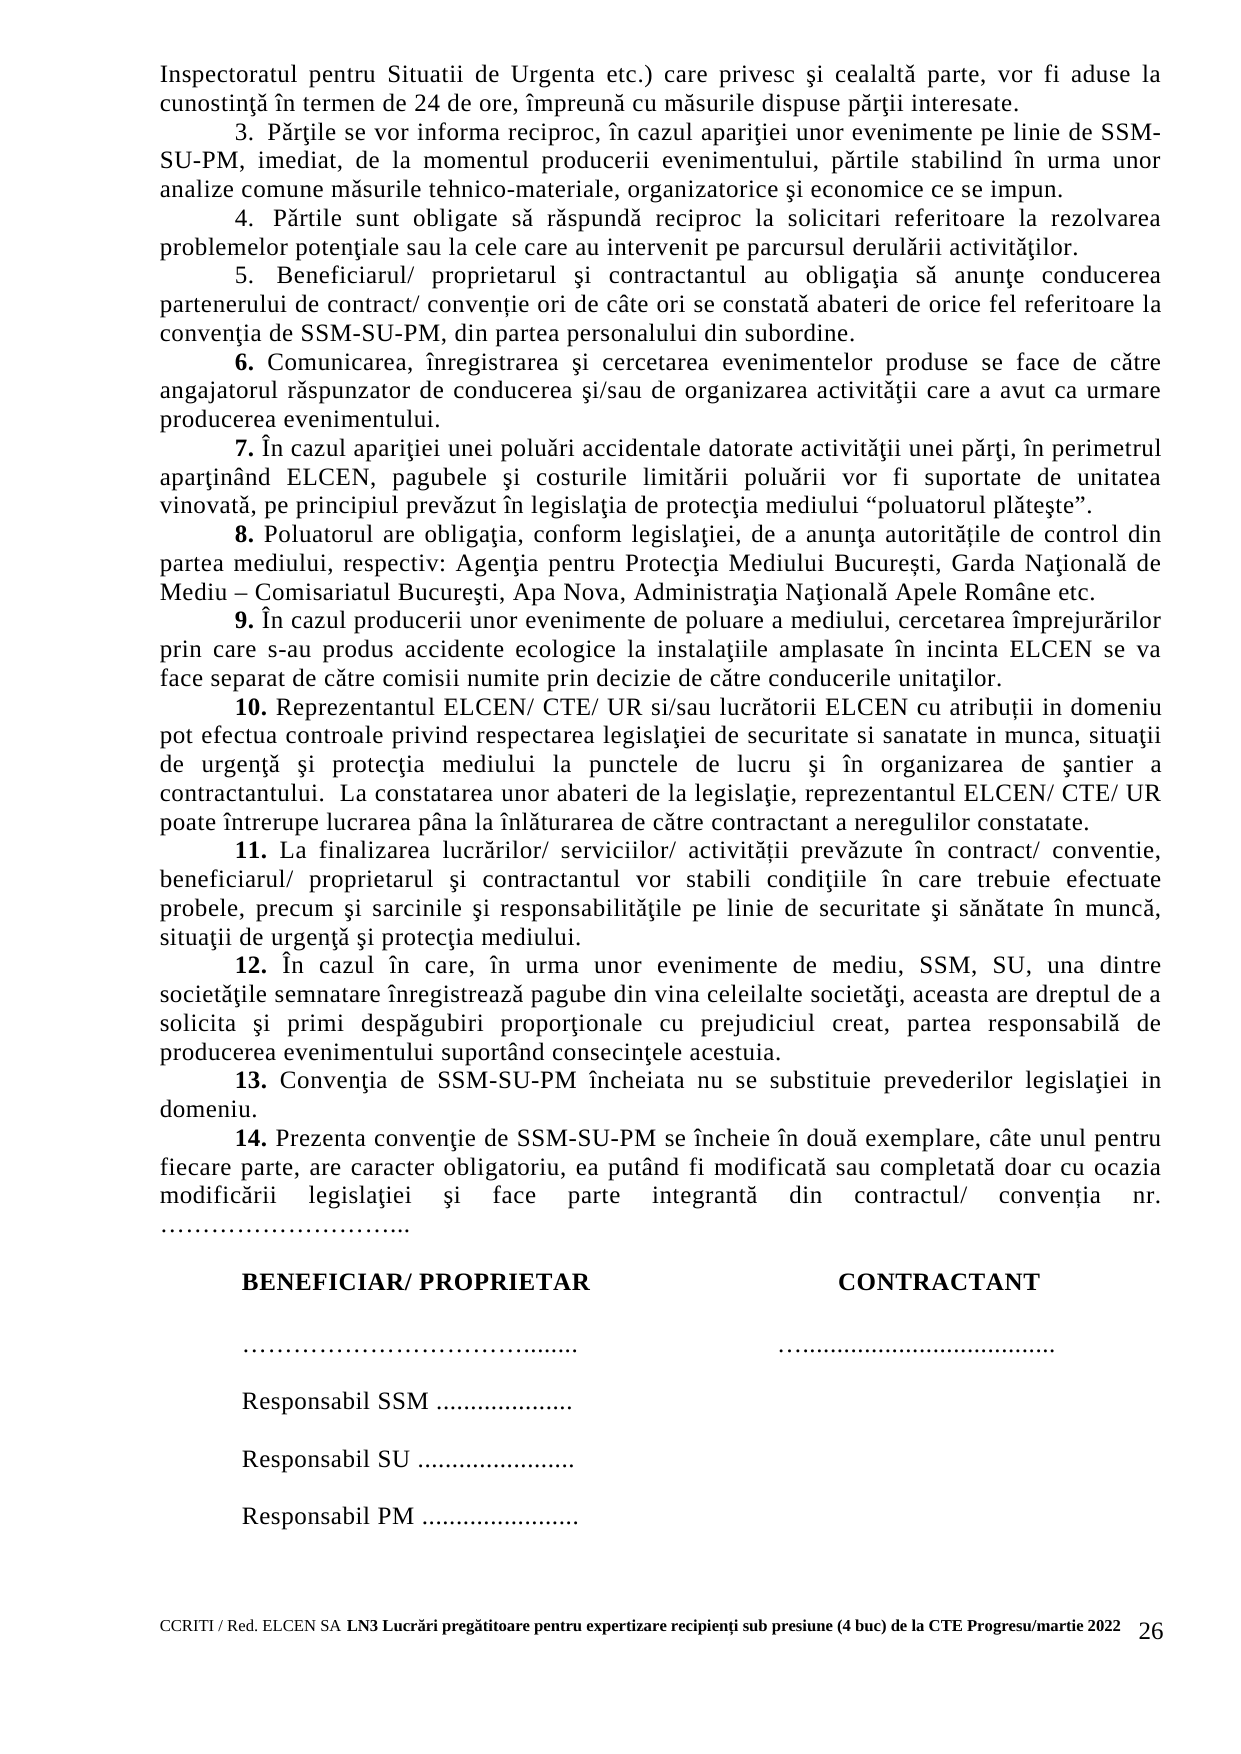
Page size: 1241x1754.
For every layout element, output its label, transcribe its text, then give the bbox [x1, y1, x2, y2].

text 6. Comunicarea, înregistrarea şi cercetarea evenimentelor produse se face de cǎtre angajatorul rǎspunzator de conducerea şi/sau de organizarea activitǎţii care a avut ca urmare producerea evenimentului. [159, 347, 1163, 433]
text 11. La finalizarea lucrărilor/ serviciilor/ activității prevǎzute în contract/ conventie, beneficiarul/ proprietarul şi contractantul vor stabili condiţiile în care trebuie efectuate probele, precum şi sarcinile şi responsabilitǎţile pe linie de securitate şi sănătate în muncă, situaţii de urgenţǎ şi protecţia mediului. [159, 835, 1163, 950]
text 8. Poluatorul are obligaţia, conform legislaţiei, de a anunţa autoritățile de control din partea mediului, respectiv: Agenţia pentru Protecţia Mediului București, Garda Naţionalǎ de Mediu – Comisariatul Bucureşti, Apa Nova, Administraţia Naţionalǎ Apele Române etc. [159, 519, 1163, 605]
text 9. În cazul producerii unor evenimente de poluare a mediului, cercetarea împrejurărilor prin care s-au produs accidente ecologice la instalaţiile amplasate în incinta ELCEN se va face separat de cǎtre comisii numite prin decizie de cǎtre conducerile unitaţilor. [159, 605, 1163, 692]
text 14. Prezenta convenţie de SSM-SU-PM se încheie în două exemplare, câte unul pentru fiecare parte, are caracter obligatoriu, ea putând fi modificată sau completată doar cu ocazia modificării legislaţiei şi face parte integrantă din contractul/ convenția nr. ………………………... [159, 1123, 1163, 1238]
list Beneficiarul/ proprietarul şi contractantul au obligaţia sǎ anunţe conducerea partenerului de contract/ convenție ori de câte ori se constatǎ abateri de orice fel referitoare la convenţia de SSM-SU-PM, din partea personalului din subordine. [159, 260, 1163, 347]
list Pǎrţile se vor informa reciproc, în cazul apariţiei unor evenimente pe linie de SSM-SU-PM, imediat, de la momentul producerii evenimentului, pǎrtile stabilind în urma unor analize comune mǎsurile tehnico-materiale, organizatorice şi economice ce se impun. [159, 117, 1163, 203]
text Responsabil SSM .................... [159, 1386, 1163, 1415]
text 7. În cazul apariţiei unei poluǎri accidentale datorate activitǎţii unei pǎrţi, în perimetrul aparţinând ELCEN, pagubele şi costurile limitǎrii poluǎrii vor fi suportate de unitatea vinovatǎ, pe principiul prevǎzut în legislaţia de protecţia mediului “poluatorul plǎteşte”. [159, 433, 1163, 519]
text 10. Reprezentantul ELCEN/ CTE/ UR si/sau lucrătorii ELCEN cu atribuții in domeniu pot efectua controale privind respectarea legislaţiei de securitate si sanatate in munca, situaţii de urgenţǎ şi protecţia mediului la punctele de lucru şi în organizarea de şantier a contractantului. La constatarea unor abateri de la legislaţie, reprezentantul ELCEN/ CTE/ UR poate întrerupe lucrarea pâna la înlǎturarea de cǎtre contractant a neregulilor constatate. [159, 692, 1163, 835]
text 12. În cazul în care, în urma unor evenimente de mediu, SSM, SU, una dintre societǎţile semnatare înregistreazǎ pagube din vina celeilalte societǎţi, aceasta are dreptul de a solicita şi primi despăgubiri proporţionale cu prejudiciul creat, partea responsabilǎ de producerea evenimentului suportând consecinţele acestuia. [159, 950, 1163, 1065]
text BENEFICIAR/ PROPRIETAR CONTRACTANT [159, 1267, 1163, 1295]
text 13. Convenţia de SSM-SU-PM încheiata nu se substituie prevederilor legislaţiei in domeniu. [159, 1065, 1163, 1123]
text ……………………………........ …..................................... [159, 1329, 1163, 1358]
text Responsabil PM ....................... [159, 1501, 1163, 1530]
list Pǎrtile sunt obligate sǎ rǎspundǎ reciproc la solicitari referitoare la rezolvarea problemelor potenţiale sau la cele care au intervenit pe parcursul derulǎrii activitǎţilor. [159, 203, 1163, 260]
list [159, 59, 1163, 117]
text Responsabil SU ....................... [159, 1444, 1163, 1473]
